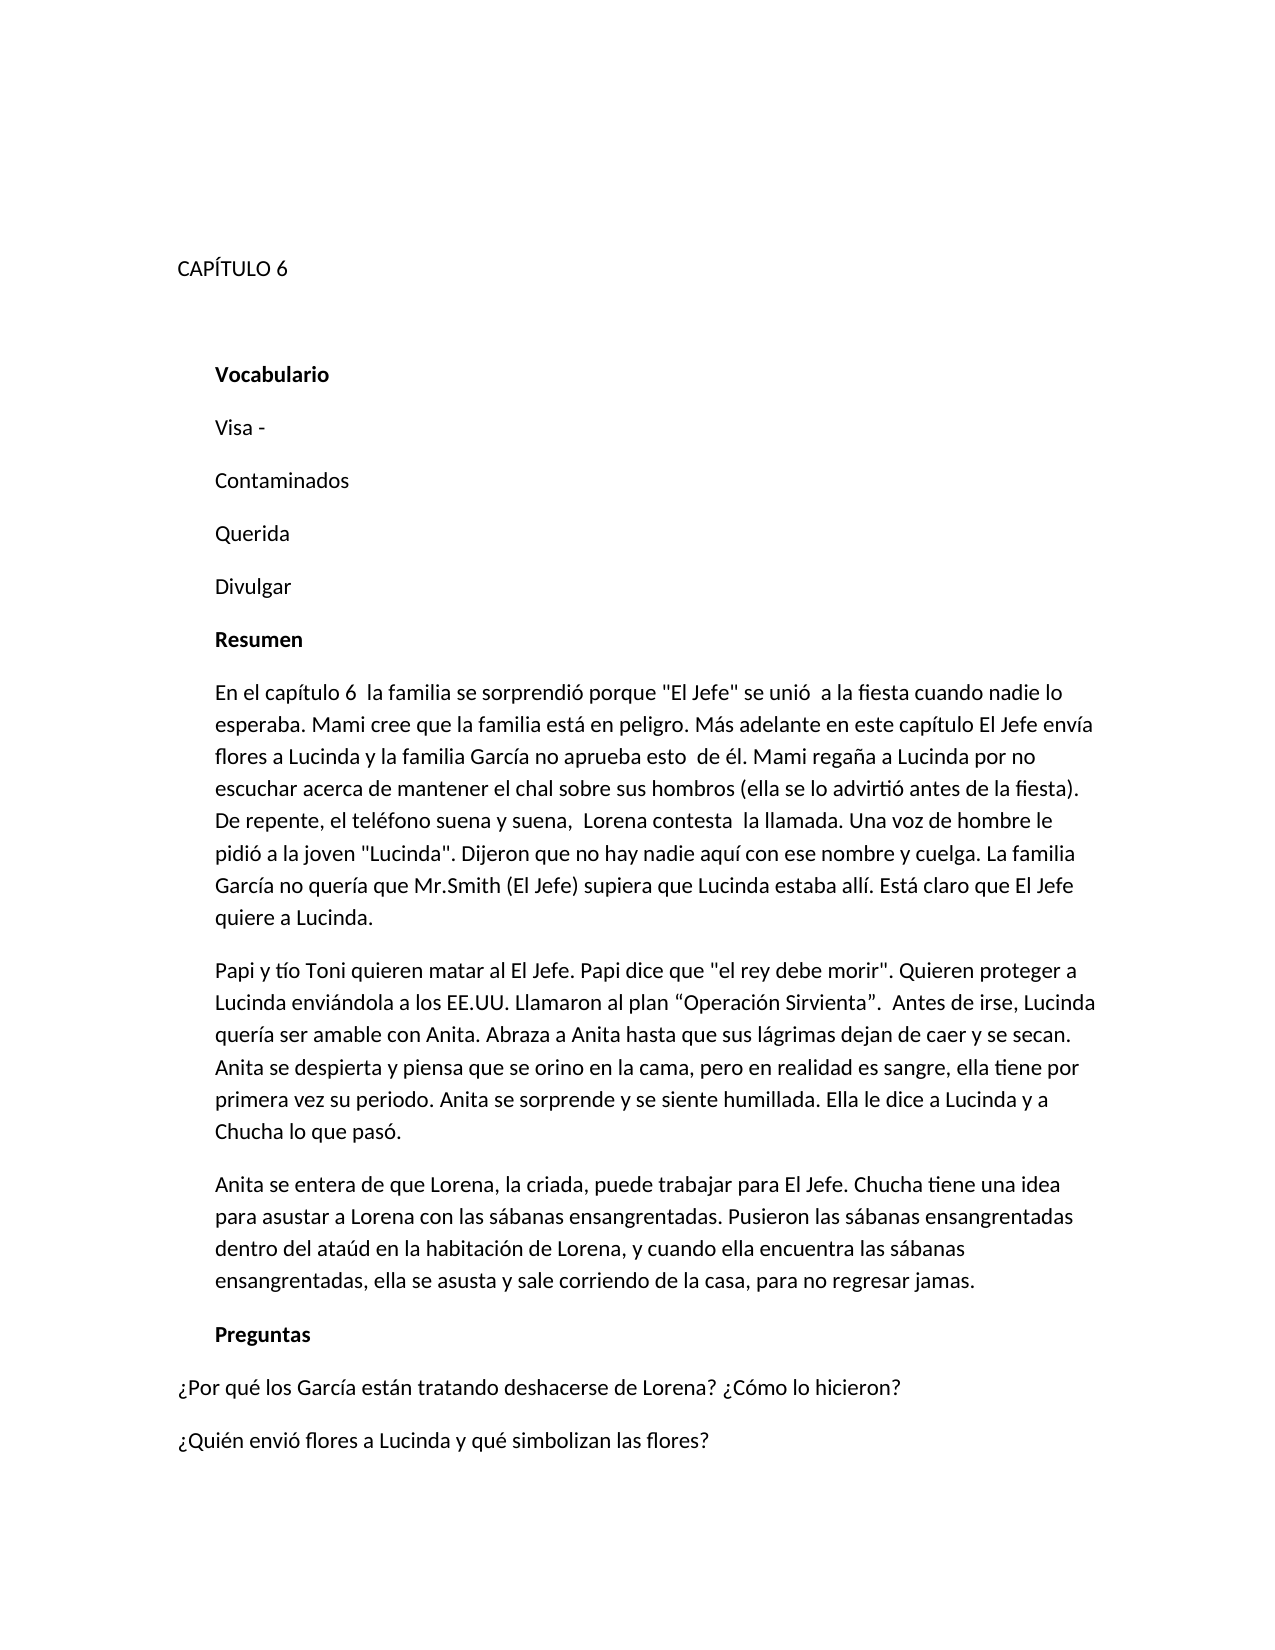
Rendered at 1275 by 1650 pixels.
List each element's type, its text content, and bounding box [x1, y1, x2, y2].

text En el capítulo 6 la familia se sorprendió porque "El Jefe" se unió a la fiesta cuando nadie lo esperaba. Mami cree que la familia está en peligro. Más adelante en este capítulo El Jefe envía flores a Lucinda y la familia García no aprueba esto de él. Mami regaña a Lucinda por no escuchar acerca de mantener el chal sobre sus hombros (ella se lo advirtió antes de la fiesta). De repente, el teléfono suena y suena, Lorena contesta la llamada. Una voz de hombre le pidió a la joven "Lucinda". Dijeron que no hay nadie aquí con ese nombre y cuelga. La familia García no quería que Mr.Smith (El Jefe) supiera que Lucinda estaba allí. Está claro que El Jefe quiere a Lucinda. [215, 678, 1098, 931]
text ¿Quién envió flores a Lucinda y qué simbolizan las flores? [177, 1426, 1098, 1454]
text Querida [215, 519, 1098, 547]
text Visa - [215, 413, 1098, 441]
text Divulgar [215, 572, 1098, 600]
text CAPÍTULO 6 [177, 254, 1098, 282]
text Contaminados [215, 466, 1098, 494]
text Resumen [215, 625, 1098, 653]
text ¿Por qué los García están tratando deshacerse de Lorena? ¿Cómo lo hicieron? [177, 1373, 1098, 1401]
text Vocabulario [215, 360, 1098, 388]
text Papi y tío Toni quieren matar al El Jefe. Papi dice que "el rey debe morir". Quieren proteger a Lucinda enviándola a los EE.UU. Llamaron al plan “Operación Sirvienta”. Antes de irse, Lucinda quería ser amable con Anita. Abraza a Anita hasta que sus lágrimas dejan de caer y se secan. Anita se despierta y piensa que se orino en la cama, pero en realidad es sangre, ella tiene por primera vez su periodo. Anita se sorprende y se siente humillada. Ella le dice a Lucinda y a Chucha lo que pasó. [215, 956, 1098, 1145]
text Anita se entera de que Lorena, la criada, puede trabajar para El Jefe. Chucha tiene una idea para asustar a Lorena con las sábanas ensangrentadas. Pusieron las sábanas ensangrentadas dentro del ataúd en la habitación de Lorena, y cuando ella encuentra las sábanas ensangrentadas, ella se asusta y sale corriendo de la casa, para no regresar jamas. [215, 1170, 1098, 1295]
text Preguntas [215, 1320, 1098, 1348]
